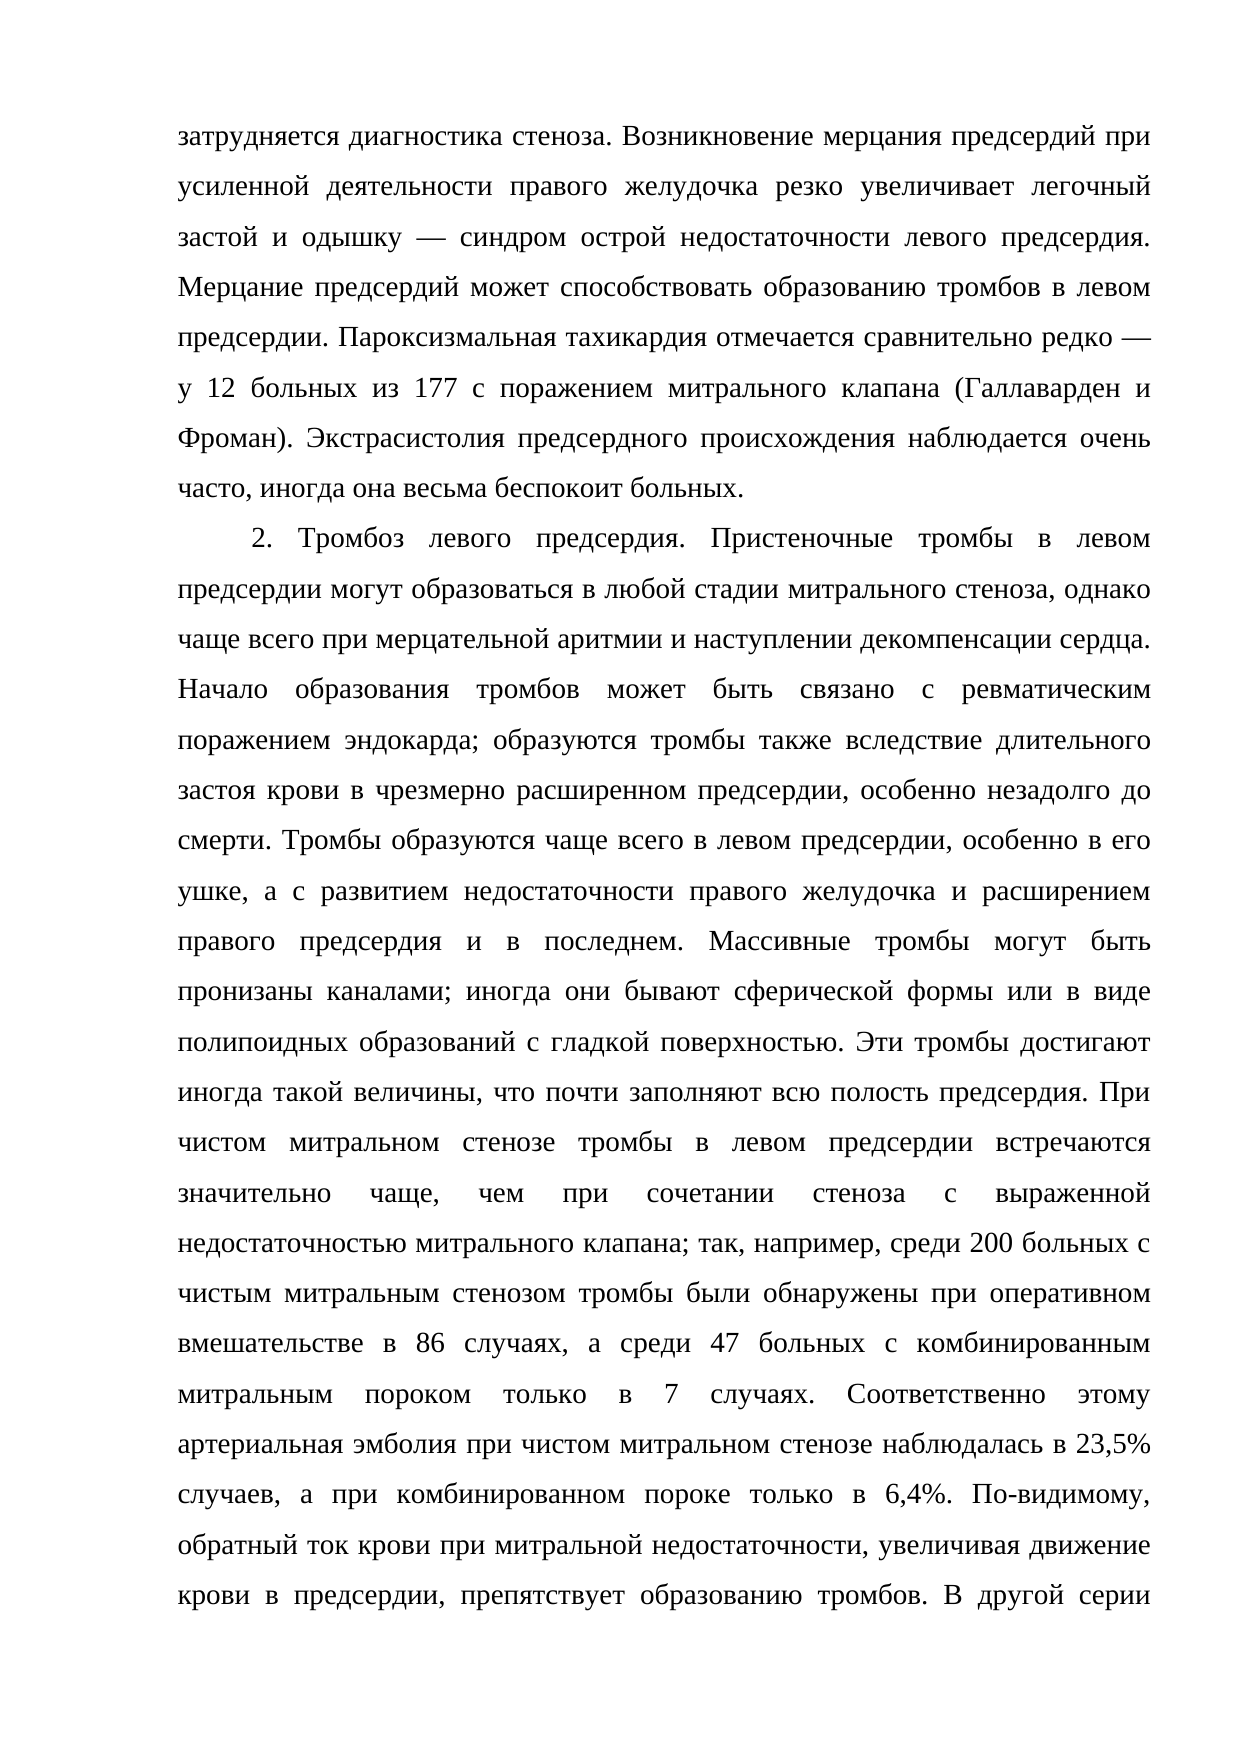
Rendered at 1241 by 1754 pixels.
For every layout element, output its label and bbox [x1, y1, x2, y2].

text [177, 521, 1152, 1611]
text [177, 118, 1152, 504]
